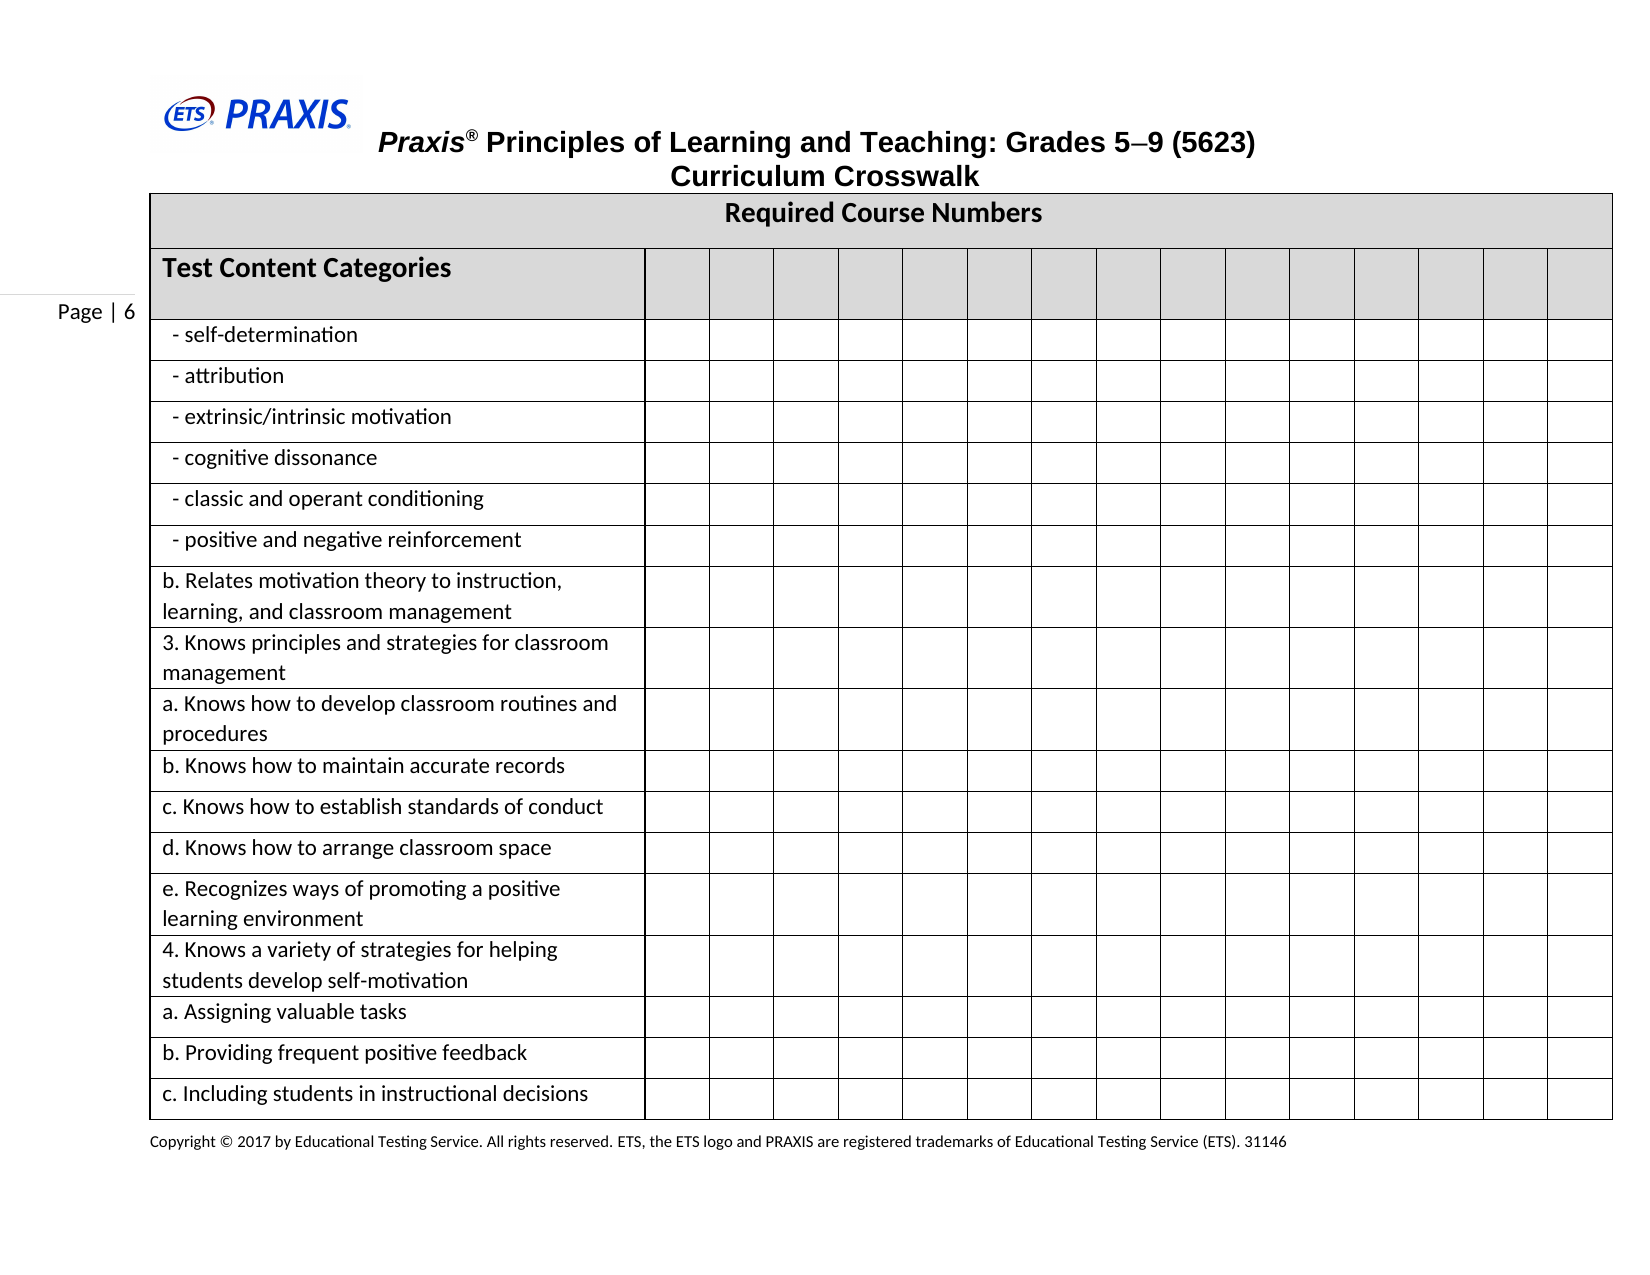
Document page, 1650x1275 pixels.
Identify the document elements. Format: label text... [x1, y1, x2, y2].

table_cell [1032, 567, 1096, 627]
table_cell [1226, 484, 1289, 524]
table_cell [1290, 1079, 1354, 1119]
table_cell [1355, 997, 1418, 1037]
table_cell [839, 361, 902, 401]
table_cell [839, 833, 902, 873]
table_cell [1161, 249, 1225, 319]
table_cell [1290, 443, 1354, 483]
table_cell [1484, 751, 1547, 791]
table_cell - extrinsic/intrinsic motivation [151, 402, 644, 442]
table_cell [1355, 361, 1418, 401]
table_cell [1484, 320, 1547, 360]
table_cell [710, 936, 773, 996]
table_cell [1097, 443, 1160, 483]
table_cell [774, 443, 838, 483]
table_cell [1355, 320, 1418, 360]
table_cell [774, 249, 838, 319]
table_cell [903, 361, 967, 401]
table_cell [646, 443, 709, 483]
table_cell [646, 567, 709, 627]
table_cell [646, 833, 709, 873]
table_cell b. Relates motivation theory to instruction, learning, and classroom management [151, 567, 644, 627]
table_cell [710, 1038, 773, 1078]
table_cell [1161, 443, 1225, 483]
table_cell [646, 997, 709, 1037]
table_cell [1484, 567, 1547, 627]
table_cell [774, 874, 838, 934]
table_cell [1290, 628, 1354, 688]
table_cell [1097, 1079, 1160, 1119]
table_cell [1226, 792, 1289, 832]
table_cell [1484, 402, 1547, 442]
table_cell [839, 792, 902, 832]
table_cell [1226, 361, 1289, 401]
table_cell [1419, 249, 1483, 319]
table_cell [1355, 443, 1418, 483]
table_cell [1419, 689, 1483, 750]
table_cell [1097, 402, 1160, 442]
table_cell [1032, 443, 1096, 483]
table_cell [968, 320, 1031, 360]
table_cell [968, 689, 1031, 750]
table_cell [1548, 320, 1612, 360]
table_cell [1032, 997, 1096, 1037]
table_cell [774, 526, 838, 566]
table_cell [1355, 689, 1418, 750]
table_cell [1355, 1079, 1418, 1119]
table_cell [968, 526, 1031, 566]
table_cell [1097, 320, 1160, 360]
table_cell [1097, 249, 1160, 319]
table_cell [1161, 320, 1225, 360]
table_cell [1097, 689, 1160, 750]
table_cell [1161, 751, 1225, 791]
table_cell [1032, 1079, 1096, 1119]
table_cell [1032, 1038, 1096, 1078]
table_cell - cognitive dissonance [151, 443, 644, 483]
table_cell [1226, 936, 1289, 996]
table_cell [1355, 874, 1418, 934]
table_cell [710, 833, 773, 873]
table_cell [1419, 751, 1483, 791]
table_cell [1484, 689, 1547, 750]
table_cell [839, 402, 902, 442]
table_cell [774, 751, 838, 791]
table_cell [774, 484, 838, 524]
table_cell [1161, 833, 1225, 873]
table_cell [1419, 567, 1483, 627]
table_cell [903, 751, 967, 791]
table_cell [1355, 249, 1418, 319]
table_cell [710, 628, 773, 688]
table_cell [903, 936, 967, 996]
table_cell [968, 361, 1031, 401]
table_cell [1548, 689, 1612, 750]
table_cell [968, 484, 1031, 524]
table_cell - self-determination [151, 320, 644, 360]
table_cell [1161, 628, 1225, 688]
table_cell [839, 628, 902, 688]
table_cell [1097, 1038, 1160, 1078]
table_cell [839, 526, 902, 566]
table_cell - classic and operant conditioning [151, 484, 644, 524]
table_cell [646, 361, 709, 401]
table_cell [1097, 628, 1160, 688]
table_cell [1226, 874, 1289, 934]
table_cell [1097, 874, 1160, 934]
table_cell [839, 689, 902, 750]
table_cell b. Knows how to maintain accurate records [151, 751, 644, 791]
table_cell [1290, 484, 1354, 524]
table_cell [1484, 249, 1547, 319]
table_cell [1161, 689, 1225, 750]
table_cell [1097, 361, 1160, 401]
table_cell [1226, 751, 1289, 791]
table_cell [1355, 526, 1418, 566]
table_cell [774, 997, 838, 1037]
table_cell [1032, 689, 1096, 750]
table_cell [839, 1038, 902, 1078]
table_cell [1097, 833, 1160, 873]
table_cell [710, 874, 773, 934]
table_cell [646, 689, 709, 750]
table_cell [968, 751, 1031, 791]
table_cell [1226, 249, 1289, 319]
table_cell [1097, 526, 1160, 566]
table_cell [1032, 361, 1096, 401]
table_cell [1355, 1038, 1418, 1078]
table_cell [1032, 792, 1096, 832]
table_cell [903, 997, 967, 1037]
table_cell [1548, 792, 1612, 832]
table_cell [1097, 792, 1160, 832]
table_cell [903, 1038, 967, 1078]
table_cell [1484, 936, 1547, 996]
table_cell [1290, 936, 1354, 996]
table_cell [903, 249, 967, 319]
table_cell [1161, 567, 1225, 627]
table_cell [1355, 792, 1418, 832]
table_cell [1419, 526, 1483, 566]
table_cell [1484, 874, 1547, 934]
table_cell [1226, 443, 1289, 483]
table_cell [710, 443, 773, 483]
table_cell [1419, 1079, 1483, 1119]
table_cell [1032, 526, 1096, 566]
table_cell [903, 792, 967, 832]
table_cell [968, 792, 1031, 832]
table_cell [710, 792, 773, 832]
table_cell c. Including students in instructional decisions [151, 1079, 644, 1119]
table_cell [1484, 997, 1547, 1037]
table_cell [839, 1079, 902, 1119]
table_cell [1290, 874, 1354, 934]
table_cell a. Assigning valuable tasks [151, 997, 644, 1037]
table_cell [1548, 628, 1612, 688]
table_cell [903, 484, 967, 524]
table_cell [1161, 1038, 1225, 1078]
table_cell [1290, 320, 1354, 360]
table_cell [1290, 833, 1354, 873]
table_cell [1484, 443, 1547, 483]
table_cell [968, 628, 1031, 688]
table_cell [903, 1079, 967, 1119]
table_cell [1548, 1038, 1612, 1078]
table_cell [710, 567, 773, 627]
table_cell [646, 751, 709, 791]
table_cell [1419, 792, 1483, 832]
table_cell 3. Knows principles and strategies for classroom management [151, 628, 644, 688]
table_cell [646, 249, 709, 319]
table_cell [1419, 628, 1483, 688]
table_cell [774, 402, 838, 442]
table_cell [1419, 874, 1483, 934]
table_cell [1290, 361, 1354, 401]
table_cell [968, 402, 1031, 442]
table_cell [1548, 526, 1612, 566]
table_cell [710, 320, 773, 360]
table_cell [839, 874, 902, 934]
table_cell [1290, 1038, 1354, 1078]
table_cell [774, 792, 838, 832]
table_cell [1355, 833, 1418, 873]
table_cell [1161, 1079, 1225, 1119]
table_cell [1355, 402, 1418, 442]
table_cell [1226, 402, 1289, 442]
table_cell [1032, 249, 1096, 319]
table_cell [903, 402, 967, 442]
table_cell [774, 936, 838, 996]
table_cell [1290, 402, 1354, 442]
table_cell [1484, 1079, 1547, 1119]
table_cell [774, 689, 838, 750]
table_cell [839, 443, 902, 483]
table_cell [1032, 402, 1096, 442]
table_cell [1419, 484, 1483, 524]
table_cell [1548, 567, 1612, 627]
table_cell [839, 751, 902, 791]
table_cell [774, 361, 838, 401]
table_cell [1097, 936, 1160, 996]
table_cell [646, 1038, 709, 1078]
table_cell [903, 628, 967, 688]
table_cell [710, 402, 773, 442]
table_cell [1226, 628, 1289, 688]
table_cell [839, 249, 902, 319]
table_cell [1032, 751, 1096, 791]
table_cell [1161, 936, 1225, 996]
table_cell [710, 1079, 773, 1119]
table_cell [1226, 320, 1289, 360]
table_cell [1548, 249, 1612, 319]
table_cell [968, 936, 1031, 996]
table_cell [903, 320, 967, 360]
table_cell [1161, 874, 1225, 934]
table_cell [903, 689, 967, 750]
table_cell [710, 526, 773, 566]
table_cell [1548, 1079, 1612, 1119]
table_cell [1290, 689, 1354, 750]
table_cell [1548, 443, 1612, 483]
table_cell [1161, 526, 1225, 566]
table_cell [839, 320, 902, 360]
table_header Required Course Numbers [151, 194, 1612, 248]
table_cell [1548, 402, 1612, 442]
table_cell [1484, 833, 1547, 873]
table_cell [903, 874, 967, 934]
table_cell [1419, 361, 1483, 401]
table_cell [1419, 320, 1483, 360]
table_cell [1290, 567, 1354, 627]
table_cell [1161, 361, 1225, 401]
table_cell [774, 320, 838, 360]
table_cell [1032, 628, 1096, 688]
table_cell e. Recognizes ways of promoting a positive learning environment [151, 874, 644, 934]
table_cell [1226, 833, 1289, 873]
table_cell [710, 361, 773, 401]
table_cell [1484, 484, 1547, 524]
table_cell [1226, 526, 1289, 566]
table_cell [710, 751, 773, 791]
table_cell [1419, 997, 1483, 1037]
table_cell [1548, 874, 1612, 934]
table_cell [1226, 1038, 1289, 1078]
table_cell [1032, 874, 1096, 934]
table_cell [646, 526, 709, 566]
table_cell [968, 443, 1031, 483]
table_cell [903, 567, 967, 627]
table_cell - positive and negative reinforcement [151, 526, 644, 566]
table_cell [1548, 833, 1612, 873]
table_cell [1484, 628, 1547, 688]
table_cell [1097, 567, 1160, 627]
table_cell [839, 936, 902, 996]
table_cell [1484, 1038, 1547, 1078]
table_cell [903, 833, 967, 873]
table_cell [1355, 936, 1418, 996]
table_cell [646, 402, 709, 442]
table_cell [968, 1079, 1031, 1119]
table_cell [710, 484, 773, 524]
table_cell [1290, 526, 1354, 566]
table_cell [1097, 751, 1160, 791]
table_cell [839, 484, 902, 524]
table_cell [1161, 484, 1225, 524]
table_cell [1419, 936, 1483, 996]
table_cell [1032, 320, 1096, 360]
table_cell [903, 443, 967, 483]
table_cell [968, 997, 1031, 1037]
table_cell [1419, 1038, 1483, 1078]
table_cell [710, 689, 773, 750]
table_cell [1419, 443, 1483, 483]
table_cell [968, 833, 1031, 873]
table_cell [1548, 997, 1612, 1037]
table_cell [1548, 361, 1612, 401]
table_cell [839, 567, 902, 627]
table_cell [1355, 751, 1418, 791]
table_cell b. Providing frequent positive feedback [151, 1038, 644, 1078]
table_cell [1226, 567, 1289, 627]
table_cell [1290, 792, 1354, 832]
table_cell [1290, 751, 1354, 791]
table_cell [1548, 484, 1612, 524]
table_cell [646, 484, 709, 524]
table_cell d. Knows how to arrange classroom space [151, 833, 644, 873]
table_cell [646, 936, 709, 996]
table_cell [1161, 997, 1225, 1037]
table_cell [1290, 249, 1354, 319]
table_cell [774, 628, 838, 688]
table_cell [1355, 484, 1418, 524]
table_cell [774, 833, 838, 873]
table_cell [1226, 1079, 1289, 1119]
picture [150, 75, 363, 153]
table_cell [1355, 628, 1418, 688]
table_cell [1419, 833, 1483, 873]
table_cell [1097, 484, 1160, 524]
table_cell [1097, 997, 1160, 1037]
table_cell [903, 526, 967, 566]
table_cell [774, 1079, 838, 1119]
table_cell [1548, 751, 1612, 791]
table_cell [1484, 526, 1547, 566]
table_cell [646, 1079, 709, 1119]
table_cell [1226, 997, 1289, 1037]
table_cell [1419, 402, 1483, 442]
table_cell - attribution [151, 361, 644, 401]
table_cell [774, 567, 838, 627]
table_cell [774, 1038, 838, 1078]
table_cell [646, 874, 709, 934]
table_cell [1548, 936, 1612, 996]
table_cell [1032, 936, 1096, 996]
table_cell [646, 320, 709, 360]
table_cell Test Content Categories [151, 249, 644, 319]
table_cell [968, 249, 1031, 319]
table_cell [968, 567, 1031, 627]
table_cell [1355, 567, 1418, 627]
table_cell [710, 997, 773, 1037]
table_cell [968, 874, 1031, 934]
table_cell [646, 792, 709, 832]
table_cell [1161, 402, 1225, 442]
table_cell [1161, 792, 1225, 832]
table_cell [646, 628, 709, 688]
table_cell a. Knows how to develop classroom routines and procedures [151, 689, 644, 750]
table_cell [1484, 361, 1547, 401]
table_cell [968, 1038, 1031, 1078]
table_cell [1484, 792, 1547, 832]
table_cell [1226, 689, 1289, 750]
table_cell [839, 997, 902, 1037]
table_cell 4. Knows a variety of strategies for helping students develop self-motivation [151, 936, 644, 996]
table_cell [1290, 997, 1354, 1037]
table_cell [710, 249, 773, 319]
table_cell [1032, 833, 1096, 873]
table_cell c. Knows how to establish standards of conduct [151, 792, 644, 832]
table_cell [1032, 484, 1096, 524]
